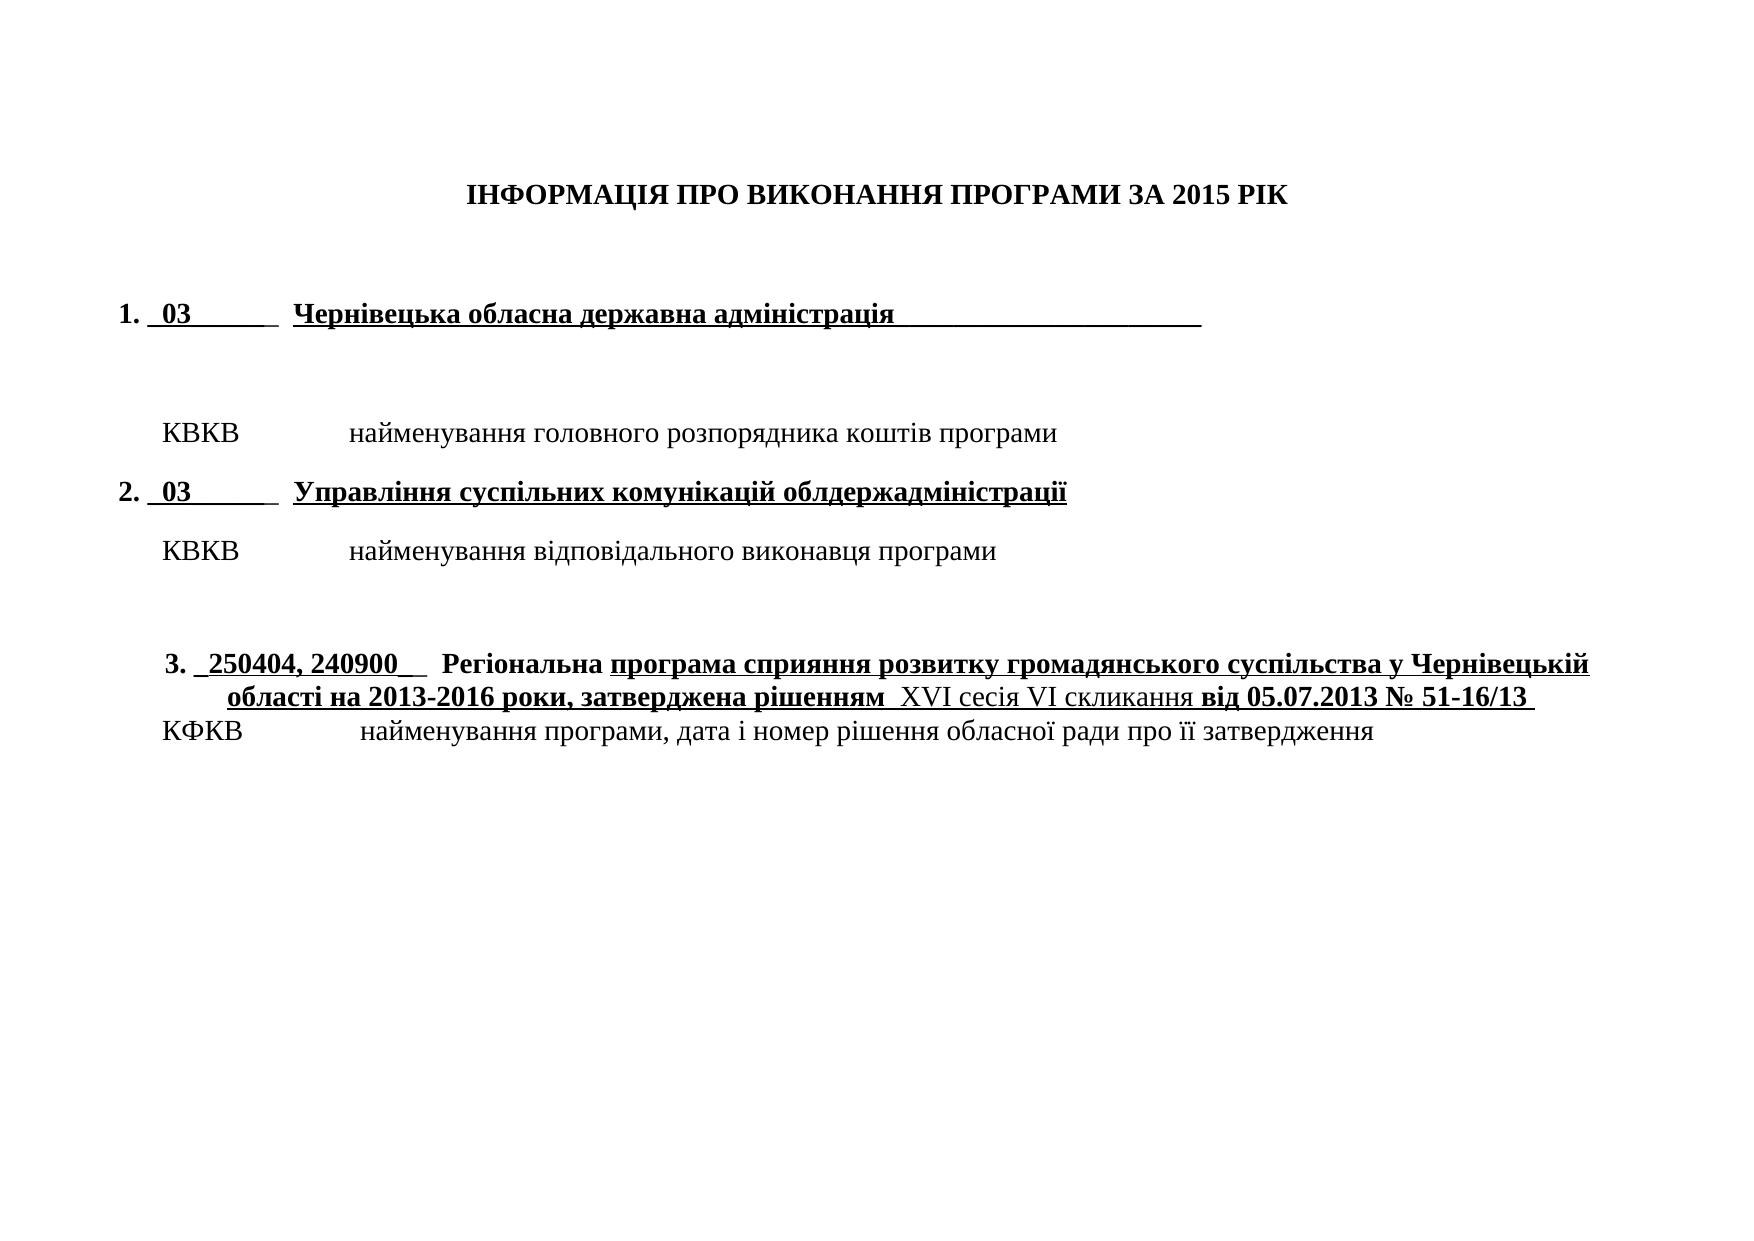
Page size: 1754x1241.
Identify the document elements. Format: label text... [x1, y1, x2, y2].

text КФКВ найменування програми, дата і номер рішення обласної ради про її затвердження [118, 713, 1636, 746]
text 1. _03______ Чернівецька обласна державна адміністрація_____________________ [118, 296, 1636, 329]
subtitle 3. _250404, 240900__ Регіональна програма сприяння розвитку громадянського суспільства у Чернівецькій області на 2013-2016 роки, затверджена рішенням ХVІ сесія VІ скликання від 05.07.2013 № 51-16/13 [118, 646, 1636, 713]
text 2. _03______ Управління суспільних комунікацій облдержадміністрації [118, 474, 1636, 508]
text КВКВ найменування відповідального виконавця програми [118, 533, 1636, 567]
text КВКВ найменування головного розпорядника коштів програми [118, 415, 1636, 448]
text ІНФОРМАЦІЯ ПРО ВИКОНАННЯ ПРОГРАМИ ЗА 2015 РІК [118, 177, 1636, 211]
